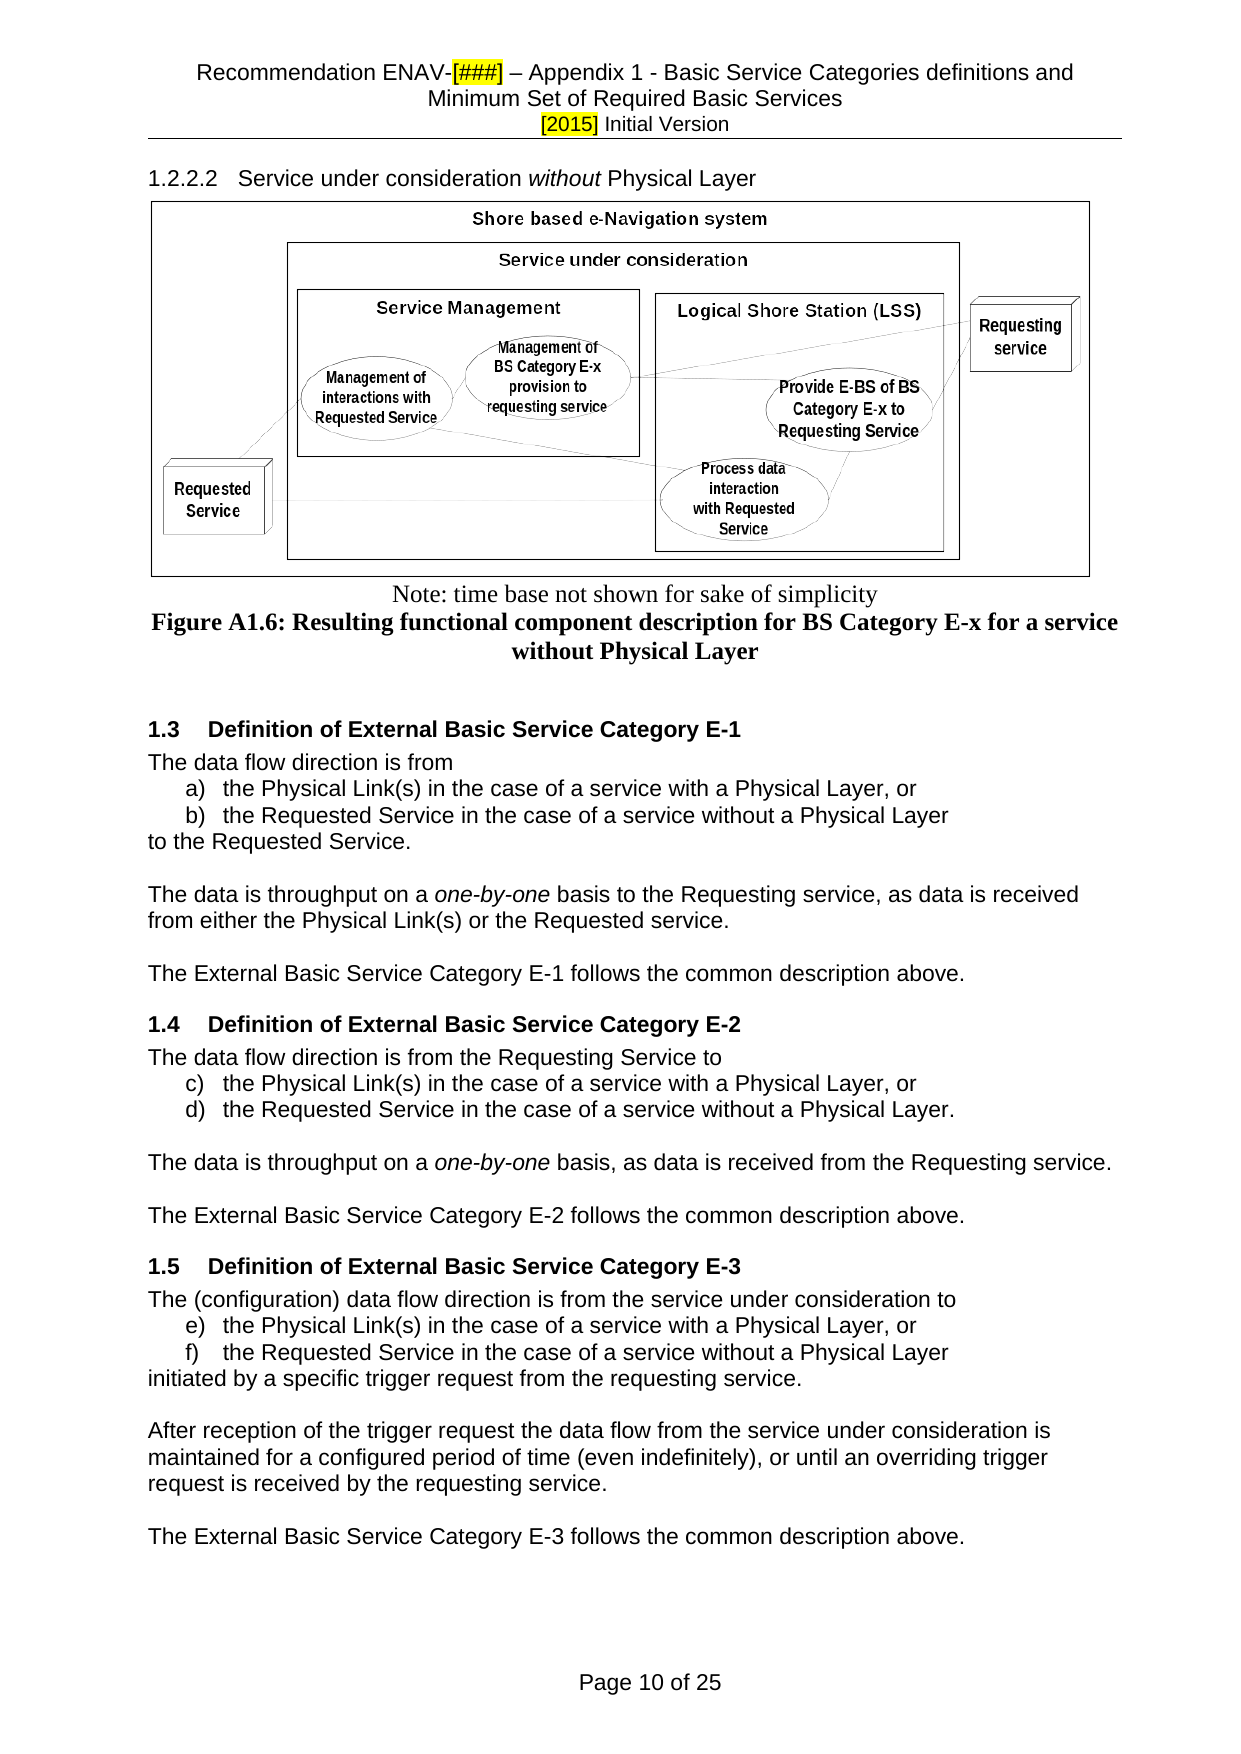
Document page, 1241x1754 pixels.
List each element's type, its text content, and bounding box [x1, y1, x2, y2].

text The data flow direction is from the Requesting Service to [148, 1044, 1122, 1070]
text The (configuration) data flow direction is from the service under consideration to [148, 1286, 1122, 1312]
text The External Basic Service Category E-2 follows the common description above. [148, 1202, 1122, 1228]
subtitle Definition of External Basic Service Category E-3 [148, 1253, 1122, 1279]
text The External Basic Service Category E-3 follows the common description above. [148, 1523, 1122, 1549]
text Figure A1.6: Resulting functional component description for BS Category E-x for a service without Physical Layer [148, 607, 1122, 665]
subtitle Service under consideration without Physical Layer [148, 165, 1122, 192]
list the Physical Link(s) in the case of a service with a Physical Layer, or [185, 1070, 1122, 1096]
list the Physical Link(s) in the case of a service with a Physical Layer, or [185, 1312, 1122, 1338]
text The data flow direction is from [148, 749, 1122, 775]
subtitle Definition of External Basic Service Category E-2 [148, 1011, 1122, 1037]
text The data is throughput on a one-by-one basis to the Requesting service, as data is received from either the Physical Link(s) or the Requested service. [148, 881, 1122, 933]
list the Requested Service in the case of a service without a Physical Layer. [185, 1096, 1122, 1123]
subtitle Definition of External Basic Service Category E-1 [148, 716, 1122, 743]
list the Requested Service in the case of a service without a Physical Layer [185, 802, 1122, 828]
text initiated by a specific trigger request from the requesting service. [148, 1365, 1122, 1391]
text Note: time base not shown for sake of simplicity [148, 579, 1122, 607]
text The External Basic Service Category E-1 follows the common description above. [148, 960, 1122, 986]
text to the Requested Service. [148, 828, 1122, 854]
list the Physical Link(s) in the case of a service with a Physical Layer, or [185, 775, 1122, 802]
text After reception of the trigger request the data flow from the service under consideration is maintained for a configured period of time (even indefinitely), or until an overriding trigger request is received by the requesting service. [148, 1417, 1122, 1497]
text The data is throughput on a one-by-one basis, as data is received from the Requesting service. [148, 1149, 1122, 1175]
list the Requested Service in the case of a service without a Physical Layer [185, 1338, 1122, 1365]
